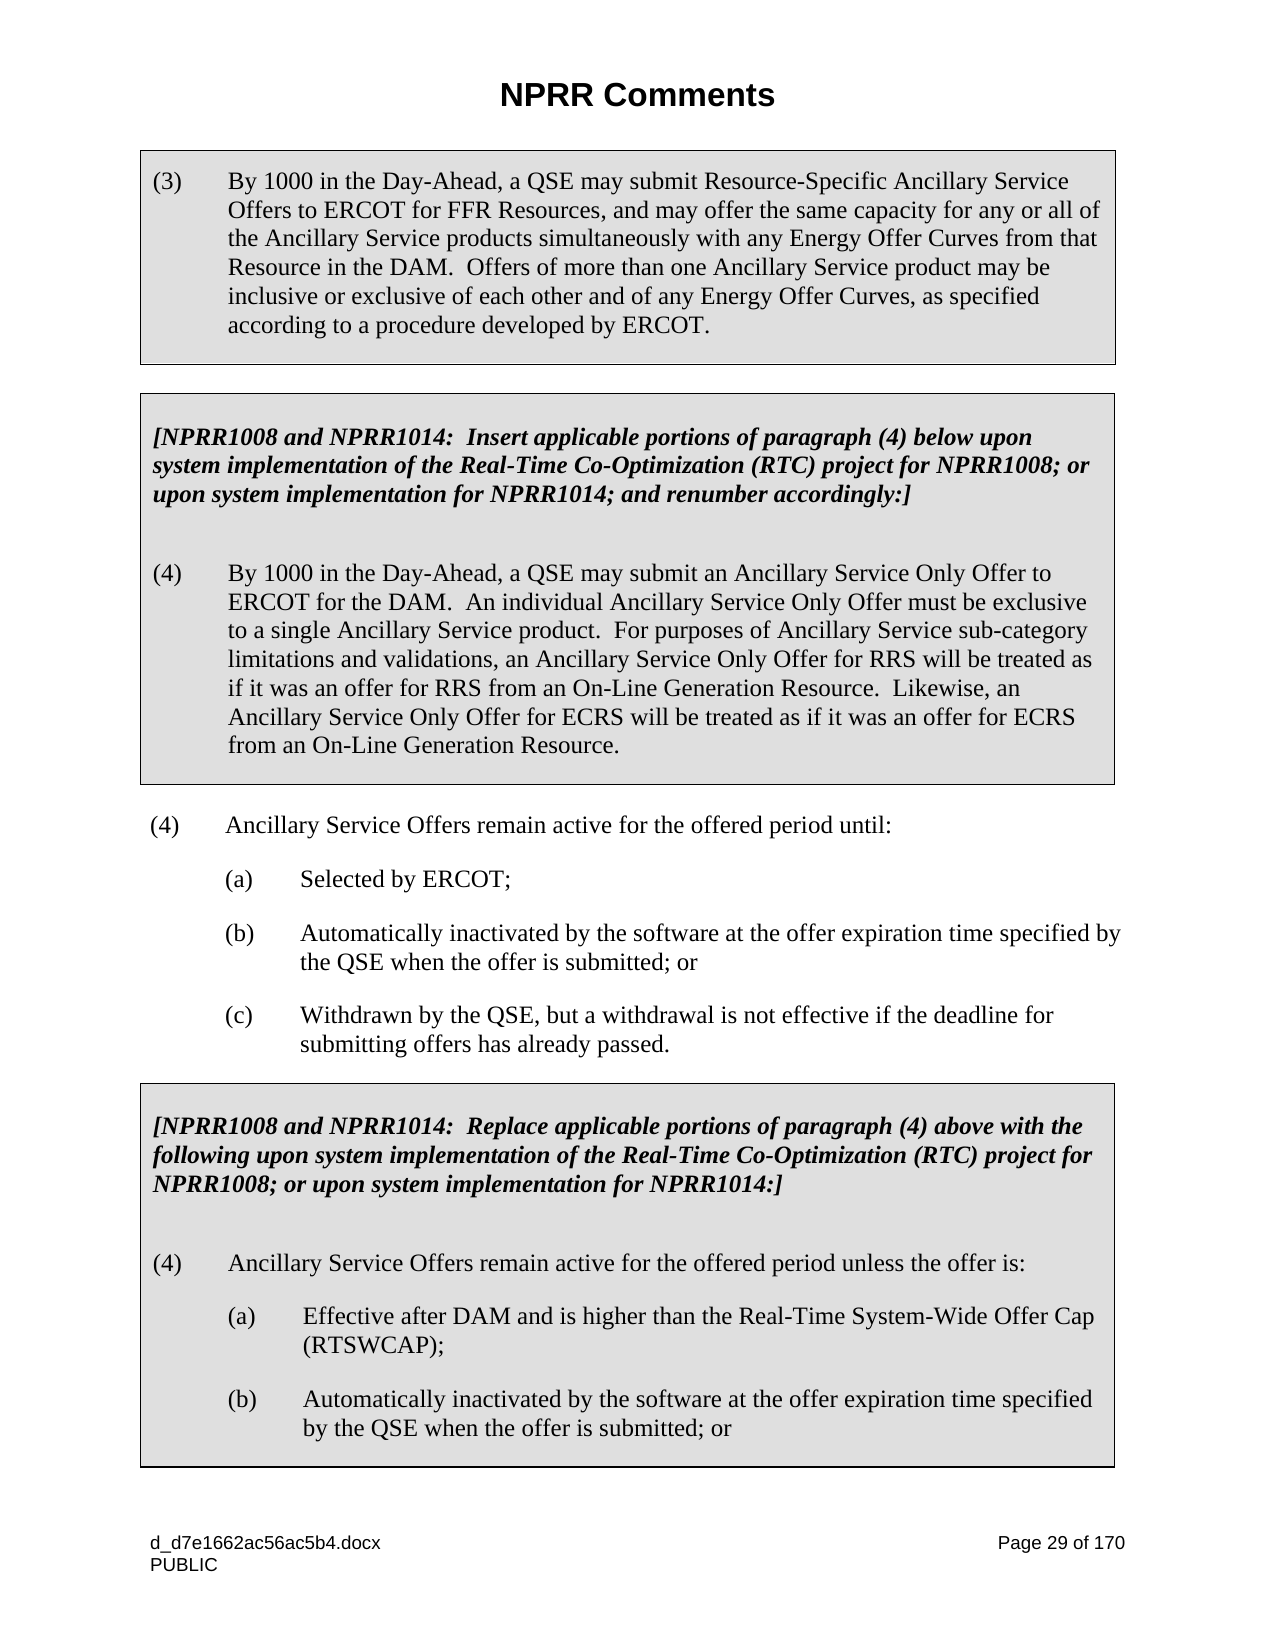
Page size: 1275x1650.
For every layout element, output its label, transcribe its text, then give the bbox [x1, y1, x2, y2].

text (4) Ancillary Service Offers remain active for the offered period until: [150, 810, 1125, 839]
text (a) Selected by ERCOT; [225, 864, 1125, 893]
table_header [NPRR1008 and NPRR1014: Insert applicable portions of paragraph (4) below upon system implementation of the Real-Time Co-Optimization (RTC) project for NPRR1008; or upon system implementation for NPRR1014; and renumber accordingly:] (4) By 1000 in the Day-Ahead, a QSE may submit an Ancillary Service Only Offer to ERCOT for the DAM. An individual Ancillary Service Only Offer must be exclusive to a single Ancillary Service product. For purposes of Ancillary Service sub-category limitations and validations, an Ancillary Service Only Offer for RRS will be treated as if it was an offer for RRS from an On-Line Generation Resource. Likewise, an Ancillary Service Only Offer for ECRS will be treated as if it was an offer for ECRS from an On-Line Generation Resource. [141, 394, 1114, 784]
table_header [141, 151, 1115, 363]
text (b) Automatically inactivated by the software at the offer expiration time specified by the QSE when the offer is submitted; or [225, 918, 1125, 975]
text (c) Withdrawn by the QSE, but a withdrawal is not effective if the deadline for submitting offers has already passed. [225, 1000, 1125, 1058]
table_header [141, 1084, 1114, 1466]
